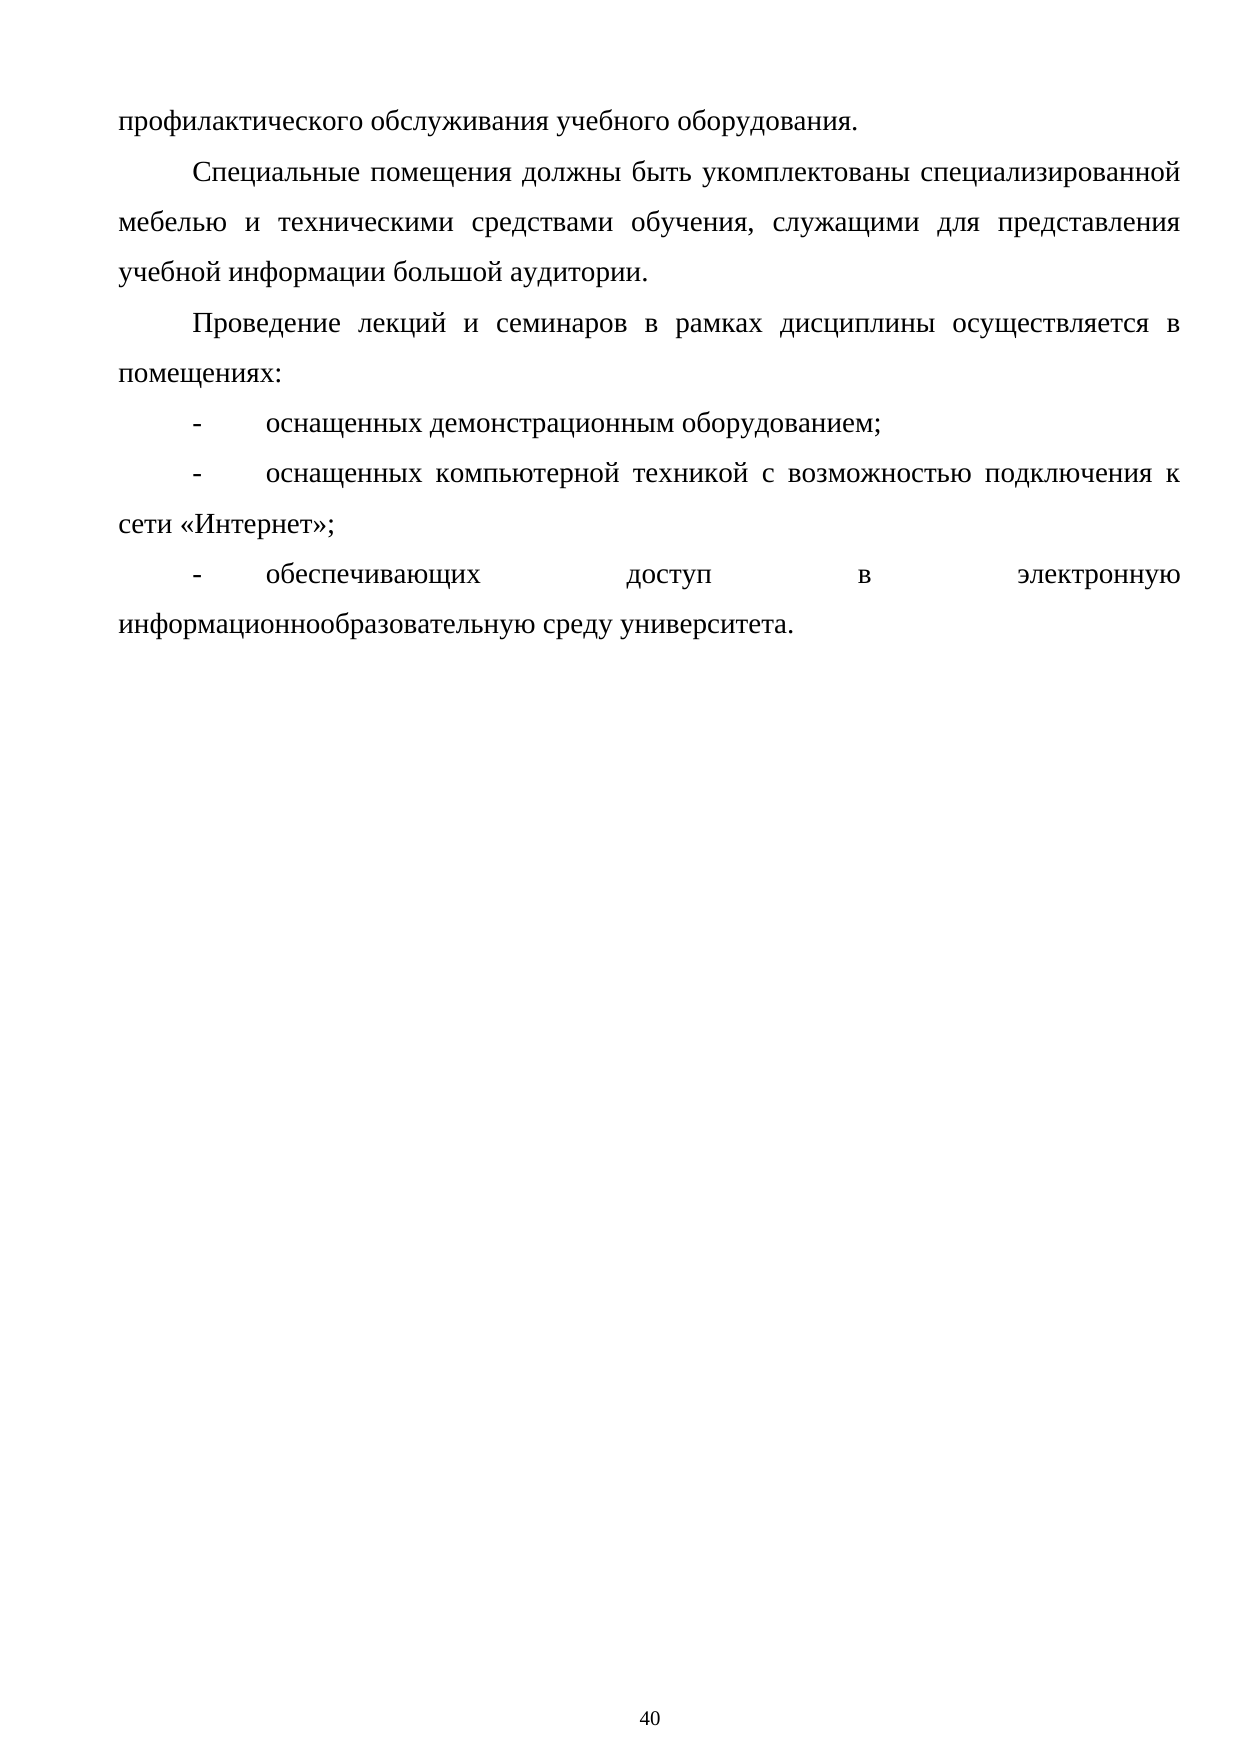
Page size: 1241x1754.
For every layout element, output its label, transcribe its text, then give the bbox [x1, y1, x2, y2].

text - обеспечивающих доступ в электронную информационнообразовательную среду университета. [118, 556, 1181, 640]
text - оснащенных демонстрационным оборудованием; [118, 405, 1181, 439]
text Специальные помещения должны быть укомплектованы специализированной мебелью и техническими средствами обучения, служащими для представления учебной информации большой аудитории. [118, 154, 1181, 288]
text - оснащенных компьютерной техникой с возможностью подключения к сети «Интернет»; [118, 456, 1181, 539]
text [118, 103, 1181, 137]
text Проведение лекций и семинаров в рамках дисциплины осуществляется в помещениях: [118, 305, 1181, 388]
